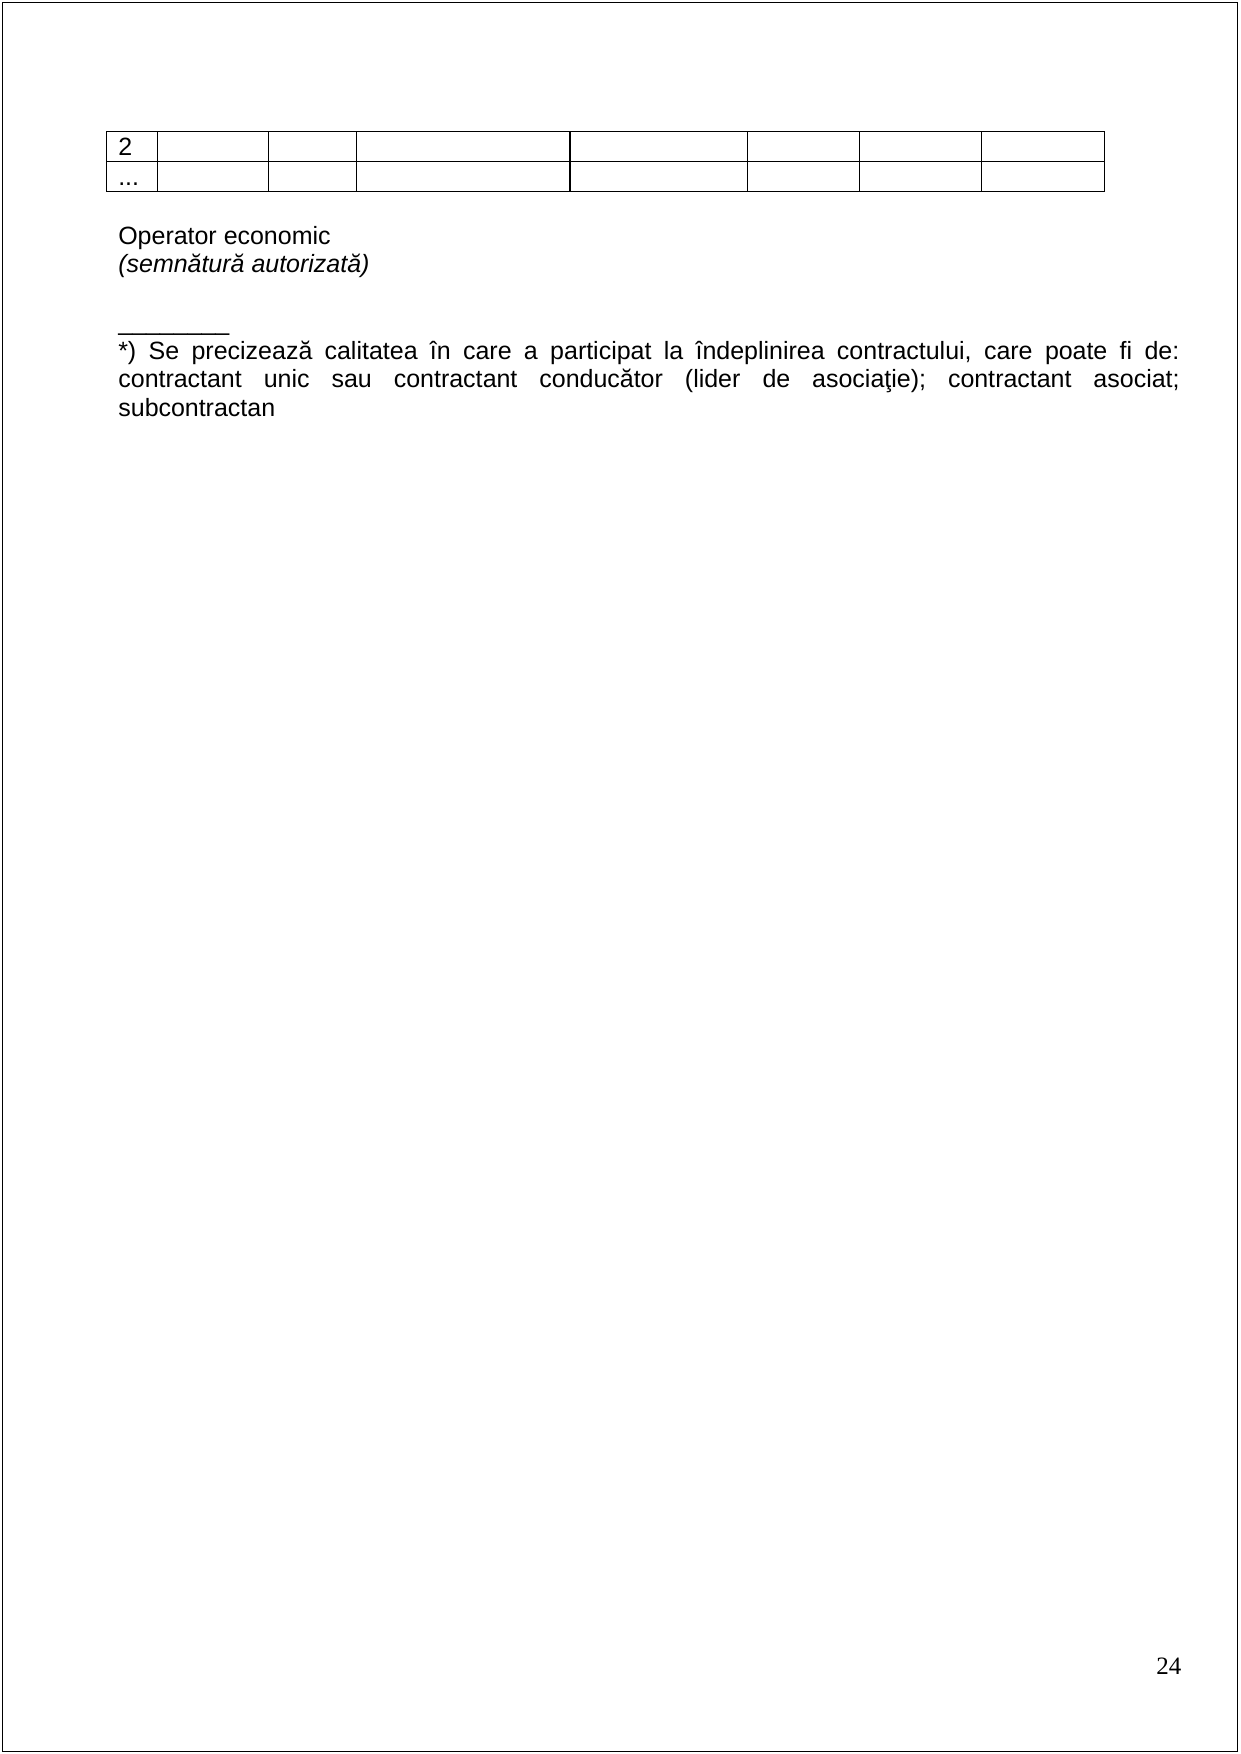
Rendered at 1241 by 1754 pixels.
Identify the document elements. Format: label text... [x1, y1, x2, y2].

text (semnătură autorizată) [118, 249, 1181, 278]
table_cell [158, 162, 268, 191]
table_cell [748, 162, 859, 191]
table_cell [158, 132, 268, 161]
table_cell [748, 132, 859, 161]
table_cell ... [107, 162, 157, 191]
table_cell [269, 132, 356, 161]
table_cell [357, 132, 569, 161]
table_cell [860, 162, 981, 191]
table_cell [571, 132, 747, 161]
table_cell [269, 162, 356, 191]
text ________ [118, 307, 1181, 336]
table_cell 2 [107, 132, 157, 161]
table_cell [860, 132, 981, 161]
text Operator economic [118, 221, 1181, 249]
table_cell [982, 132, 1104, 161]
table_cell [982, 162, 1104, 191]
text *) Se precizează calitatea în care a participat la îndeplinirea contractului, care poate fi de: contractant unic sau contractant conducător (lider de asociaţie); contractant asociat; subcontractan [118, 336, 1181, 422]
table_cell [571, 162, 747, 191]
table_cell [357, 162, 569, 191]
